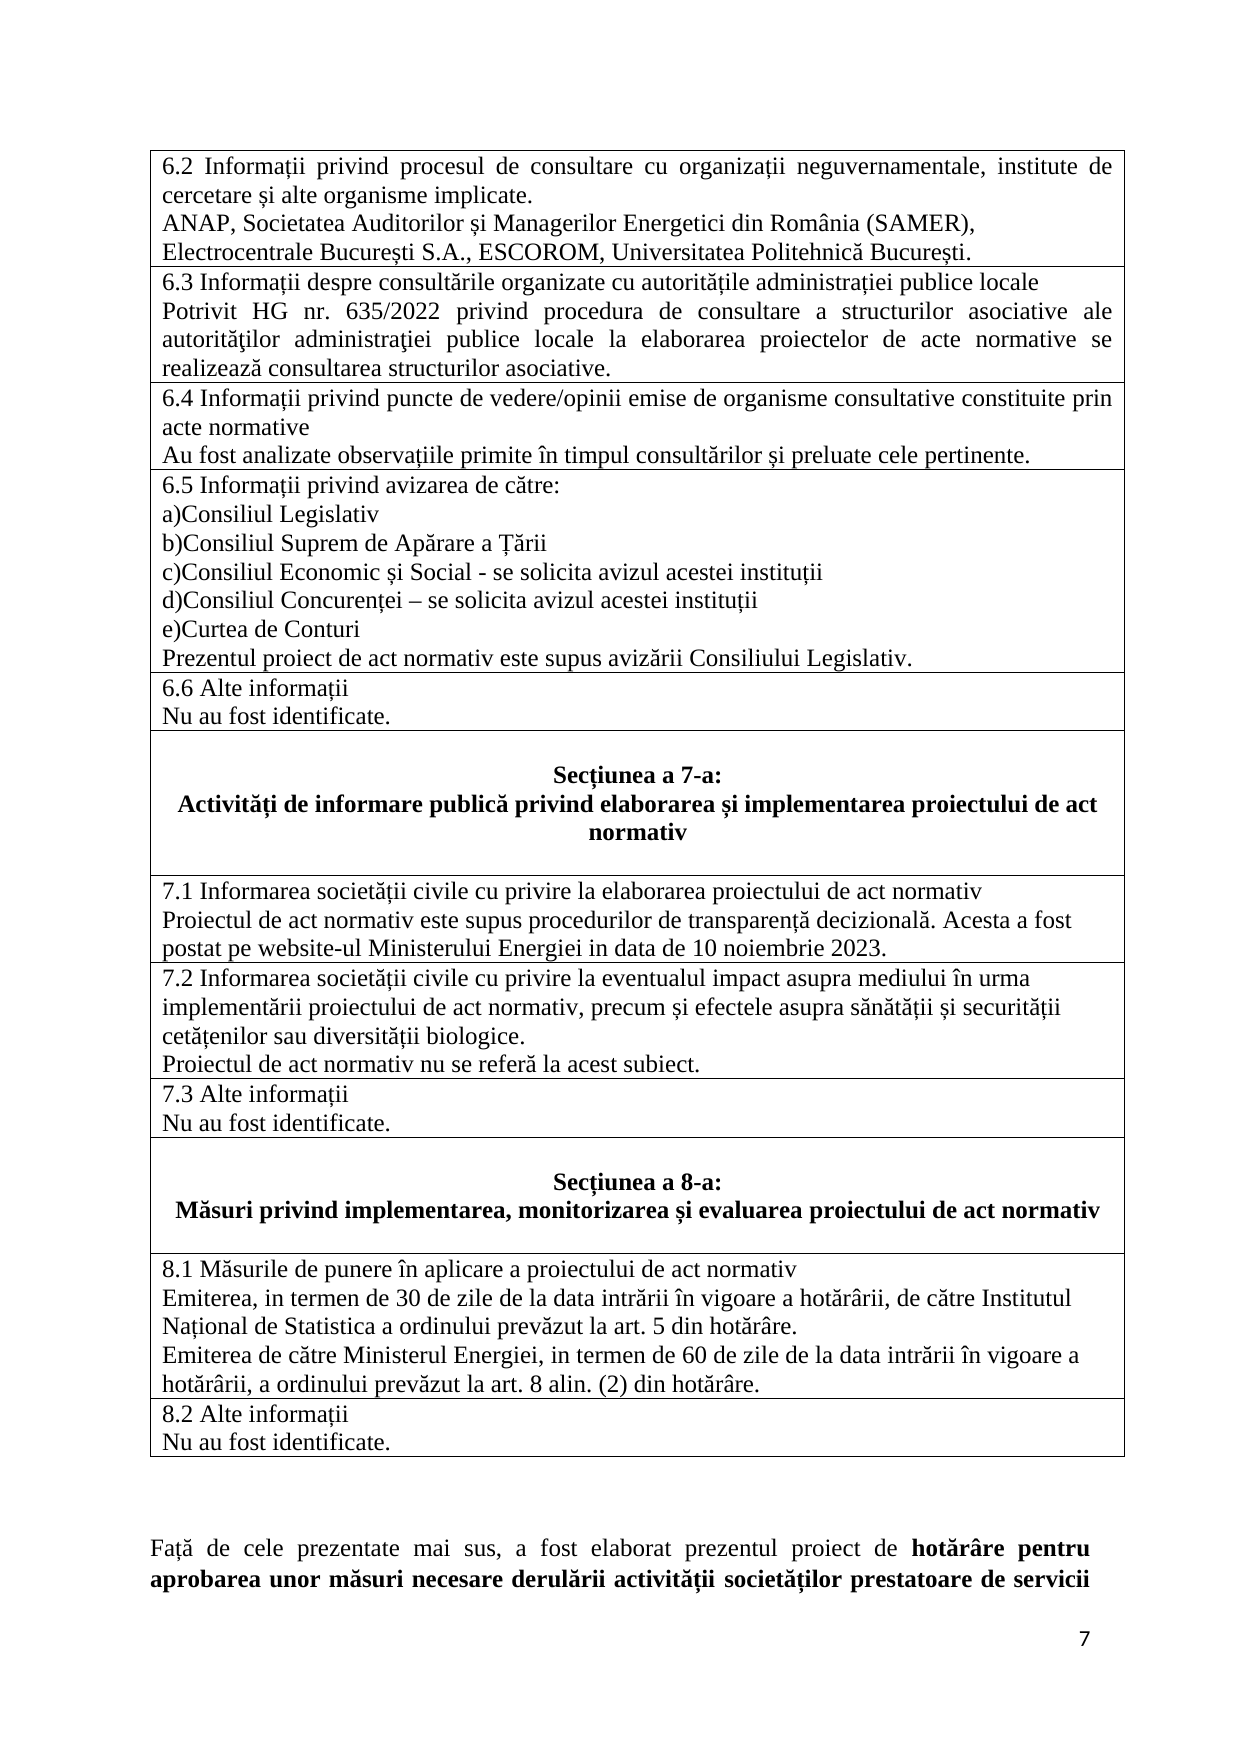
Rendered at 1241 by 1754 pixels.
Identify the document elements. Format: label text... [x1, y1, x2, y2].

table_cell Secțiunea a 7-a: Activități de informare publică privind elaborarea și implementarea proiectului de act normativ [151, 731, 1124, 875]
table_cell 6.6 Alte informații Nu au fost identificate. [151, 673, 1124, 730]
table_cell 6.5 Informații privind avizarea de către: a)Consiliul Legislativ b)Consiliul Suprem de Apărare a Țării c)Consiliul Economic și Social - se solicita avizul acestei instituții d)Consiliul Concurenței – se solicita avizul acestei instituții e)Curtea de Conturi Prezentul proiect de act normativ este supus avizării Consiliului Legislativ. [151, 470, 1124, 672]
table_cell 6.2 Informații privind procesul de consultare cu organizații neguvernamentale, institute de cercetare și alte organisme implicate. ANAP, Societatea Auditorilor și Managerilor Energetici din România (SAMER), Electrocentrale București S.A., ESCOROM, Universitatea Politehnică București. [151, 151, 1124, 266]
table_cell Informarea societății civile cu privire la elaborarea proiectului de act normativ Proiectul de act normativ este supus procedurilor de transparență decizională. Acesta a fost postat pe website-ul Ministerului Energiei in data de 10 noiembrie 2023. [151, 876, 1124, 962]
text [150, 1533, 1090, 1593]
table_cell 7.3 Alte informații Nu au fost identificate. [151, 1079, 1124, 1137]
table_cell 8.2 Alte informații Nu au fost identificate. [151, 1399, 1124, 1456]
table_cell 8.1 Măsurile de punere în aplicare a proiectului de act normativ Emiterea, in termen de 30 de zile de la data intrării în vigoare a hotărârii, de către Institutul Național de Statistica a ordinului prevăzut la art. 5 din hotărâre. Emiterea de către Ministerul Energiei, in termen de 60 de zile de la data intrării în vigoare a hotărârii, a ordinului prevăzut la art. 8 alin. (2) din hotărâre. [151, 1254, 1124, 1398]
table_cell 7.2 Informarea societății civile cu privire la eventualul impact asupra mediului în urma implementării proiectului de act normativ, precum și efectele asupra sănătății și securității cetățenilor sau diversității biologice. Proiectul de act normativ nu se referă la acest subiect. [151, 963, 1124, 1078]
table_cell Secțiunea a 8-a: Măsuri privind implementarea, monitorizarea și evaluarea proiectului de act normativ [151, 1138, 1124, 1253]
table_cell 6.3 Informații despre consultările organizate cu autoritățile administrației publice locale Potrivit HG nr. 635/2022 privind procedura de consultare a structurilor asociative ale autorităţilor administraţiei publice locale la elaborarea proiectelor de acte normative se realizează consultarea structurilor asociative. [151, 267, 1124, 382]
table_cell 6.4 Informații privind puncte de vedere/opinii emise de organisme consultative constituite prin acte normative Au fost analizate observațiile primite în timpul consultărilor și preluate cele pertinente. [151, 383, 1124, 469]
